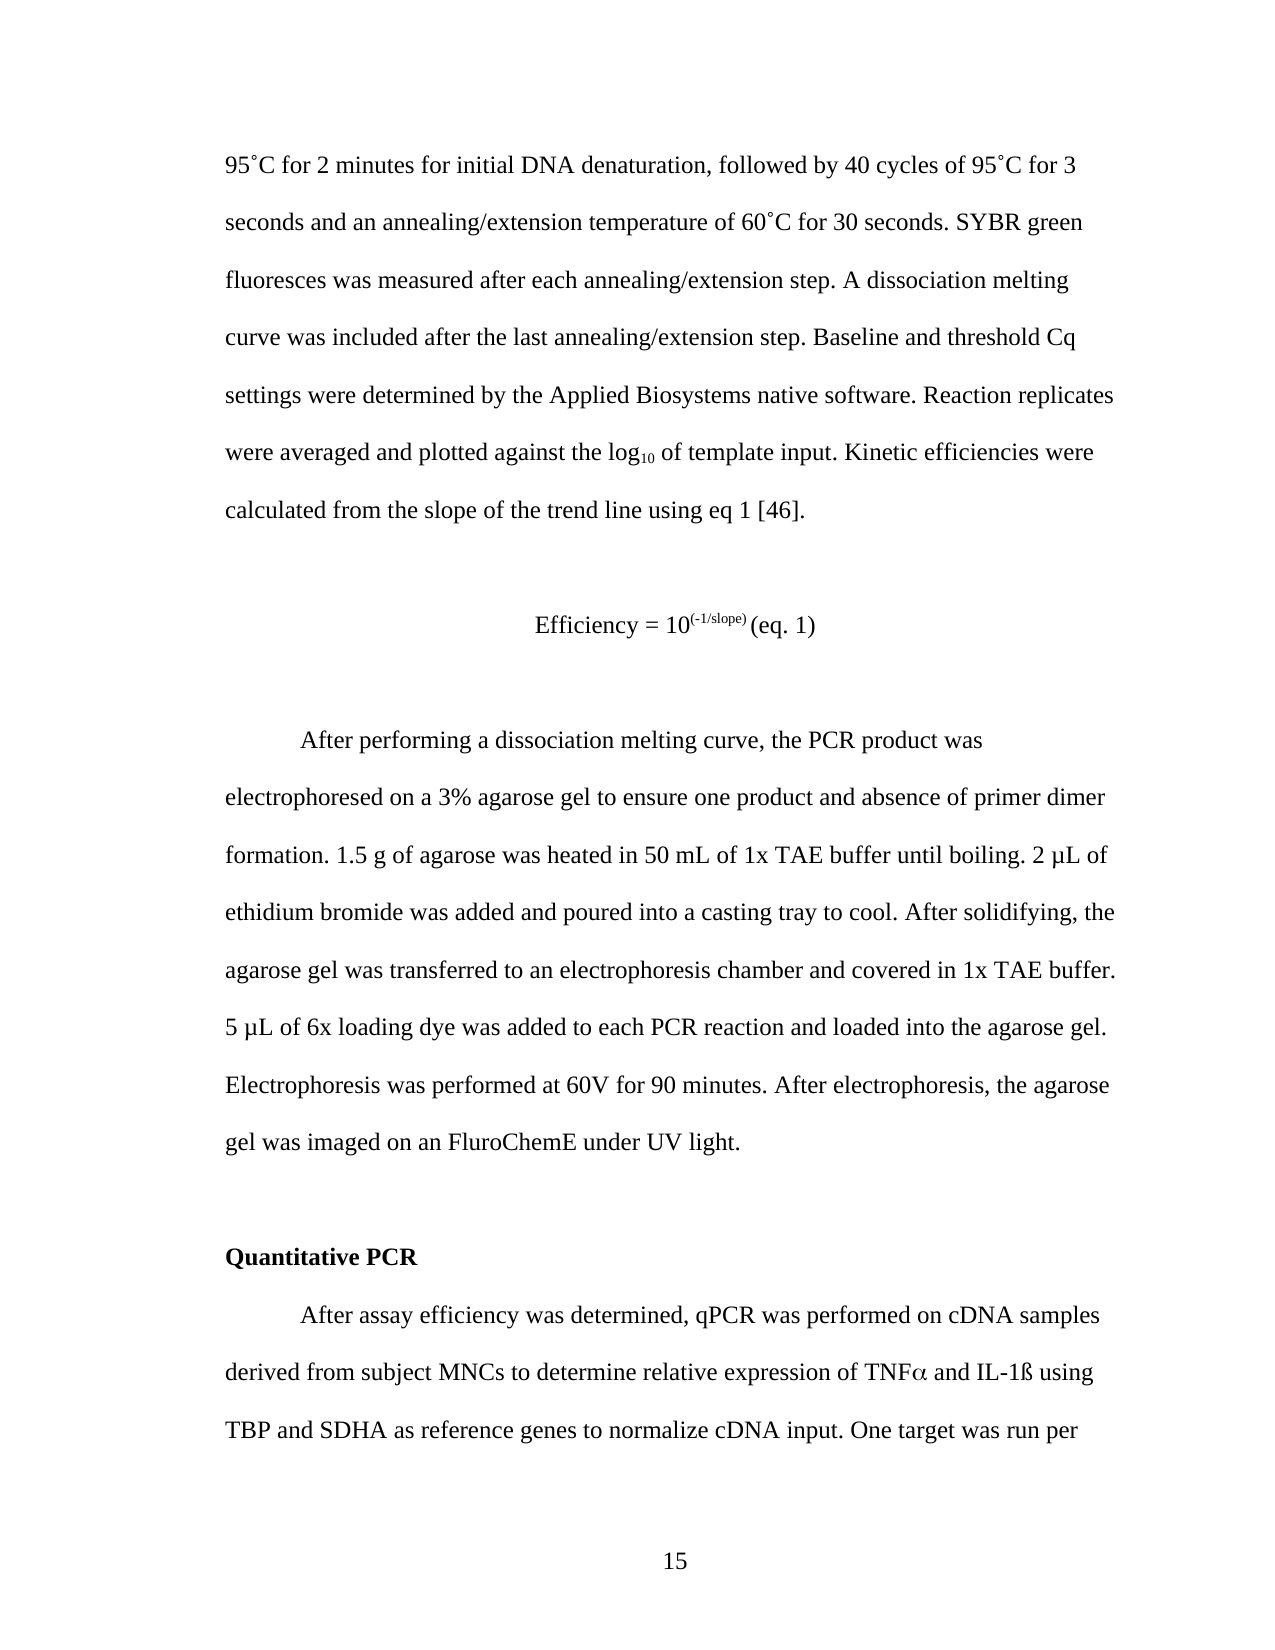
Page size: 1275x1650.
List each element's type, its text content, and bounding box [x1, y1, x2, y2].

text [225, 150, 1125, 524]
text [225, 1300, 1125, 1444]
text Efficiency = 10(-1/slope) (eq. 1) [225, 610, 1125, 639]
text After performing a dissociation melting curve, the PCR product was electrophoresed on a 3% agarose gel to ensure one product and absence of primer dimer formation. 1.5 g of agarose was heated in 50 mL of 1x TAE buffer until boiling. 2 µL of ethidium bromide was added and poured into a casting tray to cool. After solidifying, the agarose gel was transferred to an electrophoresis chamber and covered in 1x TAE buffer. 5 µL of 6x loading dye was added to each PCR reaction and loaded into the agarose gel. Electrophoresis was performed at 60V for 90 minutes. After electrophoresis, the agarose gel was imaged on an FluroChemE under UV light. [225, 725, 1125, 1156]
text Quantitative PCR [225, 1242, 1125, 1271]
